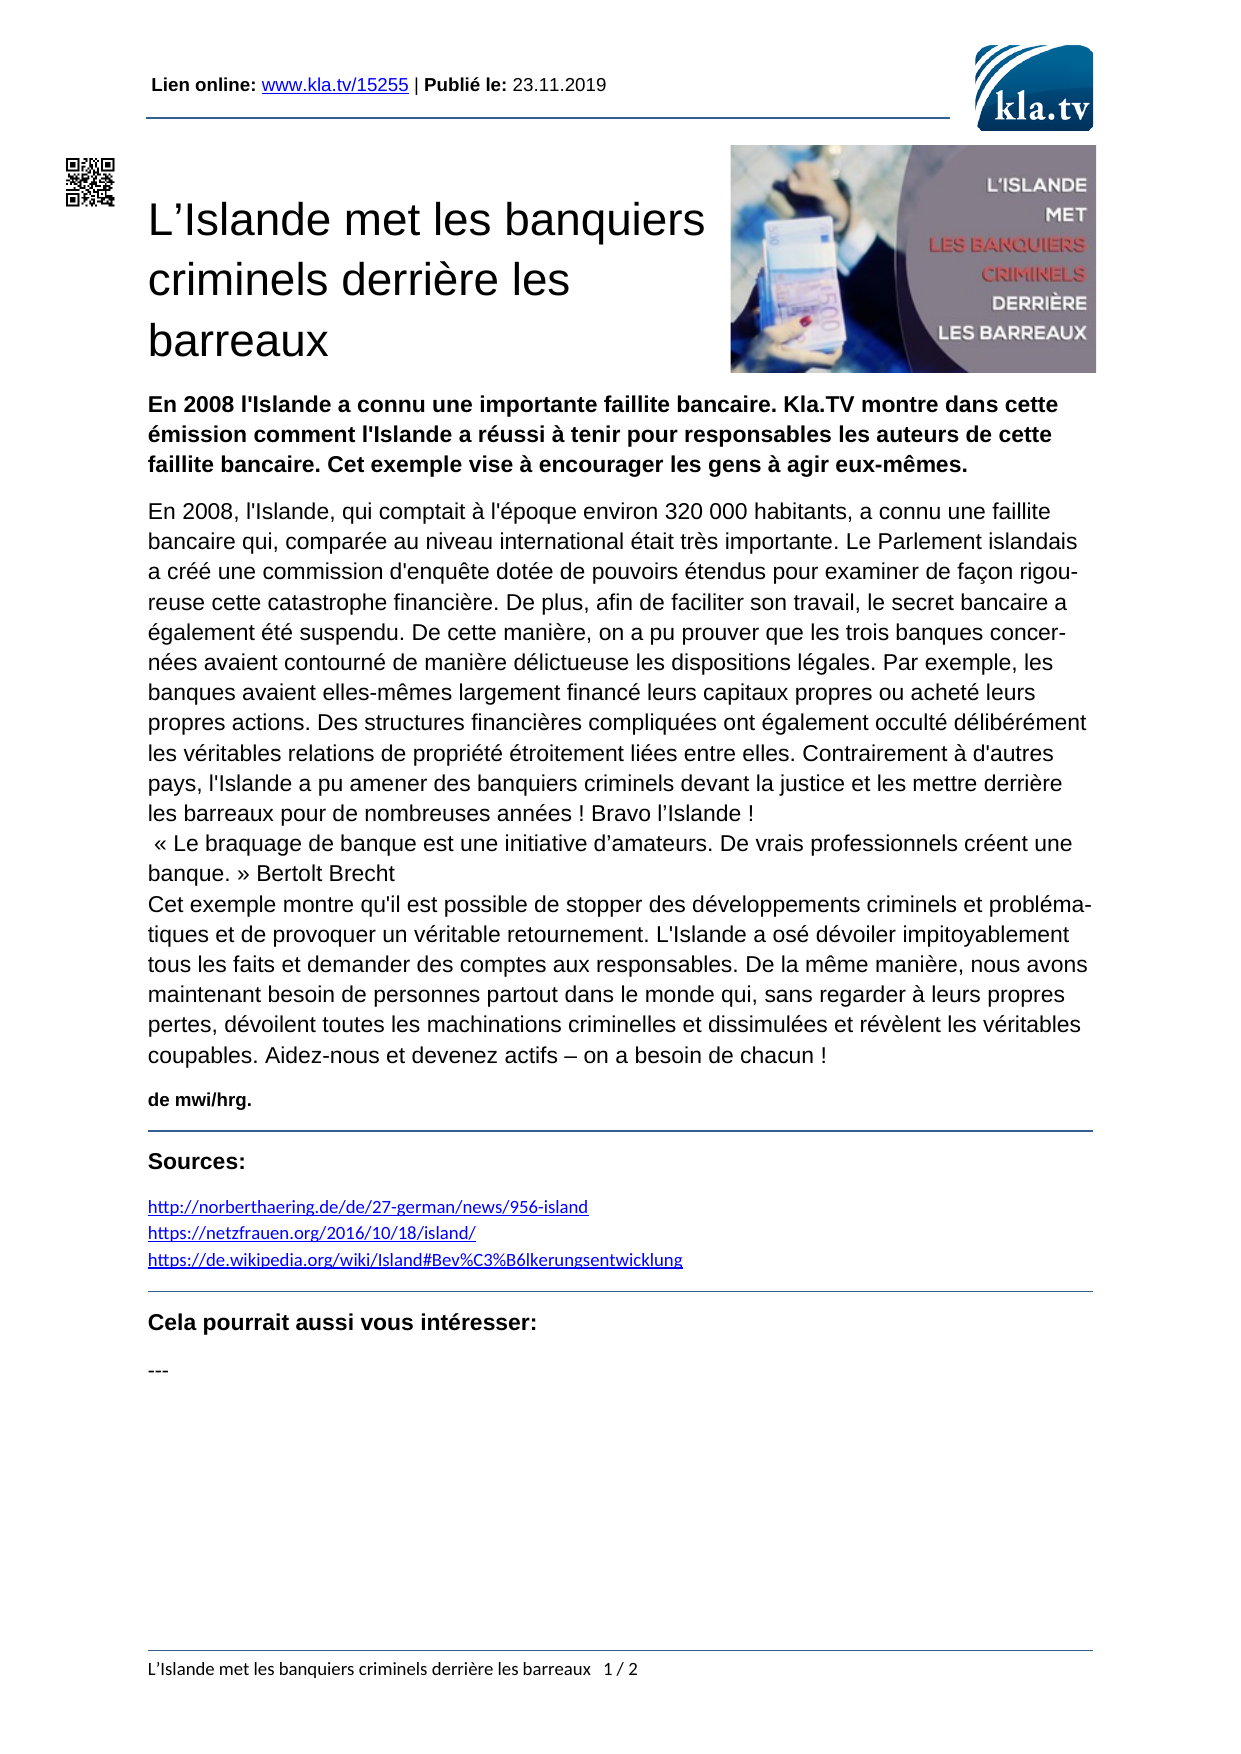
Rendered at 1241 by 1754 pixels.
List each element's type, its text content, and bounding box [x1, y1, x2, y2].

text Cela pourrait aussi vous intéresser: [148, 1292, 1093, 1335]
text --- [148, 1356, 1093, 1384]
text de mwi/hrg. [148, 1088, 1093, 1110]
text En 2008, l'Islande, qui comptait à l'époque environ 320 000 habitants, a connu une faillite bancaire qui, comparée au niveau international était très importante. Le Parlement islandais a créé une commission d'enquête dotée de pouvoirs étendus pour examiner de façon rigou-reuse cette catastrophe financière. De plus, afin de faciliter son travail, le secret bancaire a également été suspendu. De cette manière, on a pu prouver que les trois banques concer-nées avaient contourné de manière délictueuse les dispositions légales. Par exemple, les banques avaient elles-mêmes largement financé leurs capitaux propres ou acheté leurs propres actions. Des structures financières compliquées ont également occulté délibérément les véritables relations de propriété étroitement liées entre elles. Contrairement à d'autres pays, l'Islande a pu amener des banquiers criminels devant la justice et les mettre derrière les barreaux pour de nombreuses années ! Bravo l’Islande ! « Le braquage de banque est une initiative d’amateurs. De vrais professionnels créent une banque. » Bertolt Brecht Cet exemple montre qu'il est possible de stopper des développements criminels et probléma-tiques et de provoquer un véritable retournement. L'Islande a osé dévoiler impitoyablement tous les faits et demander des comptes aux responsables. De la même manière, nous avons maintenant besoin de personnes partout dans le monde qui, sans regarder à leurs propres pertes, dévoilent toutes les machinations criminelles et dissimulées et révèlent les véritables coupables. Aidez-nous et devenez actifs – on a besoin de chacun ! [148, 498, 1093, 1068]
text Sources: [148, 1132, 1093, 1174]
text En 2008 l'Islande a connu une importante faillite bancaire. Kla.TV montre dans cette émission comment l'Islande a réussi à tenir pour responsables les auteurs de cette faillite bancaire. Cet exemple vise à encourager les gens à agir eux-mêmes. [148, 391, 1093, 477]
text L’Islande met les banquiers criminels derrière les barreaux [148, 192, 1093, 366]
text http://norberthaering.de/de/27-german/news/956-island https://netzfrauen.org/2016/10/18/island/ https://de.wikipedia.org/wiki/Island#Bev%C3%B6lkerungsentwicklung [148, 1195, 1093, 1271]
